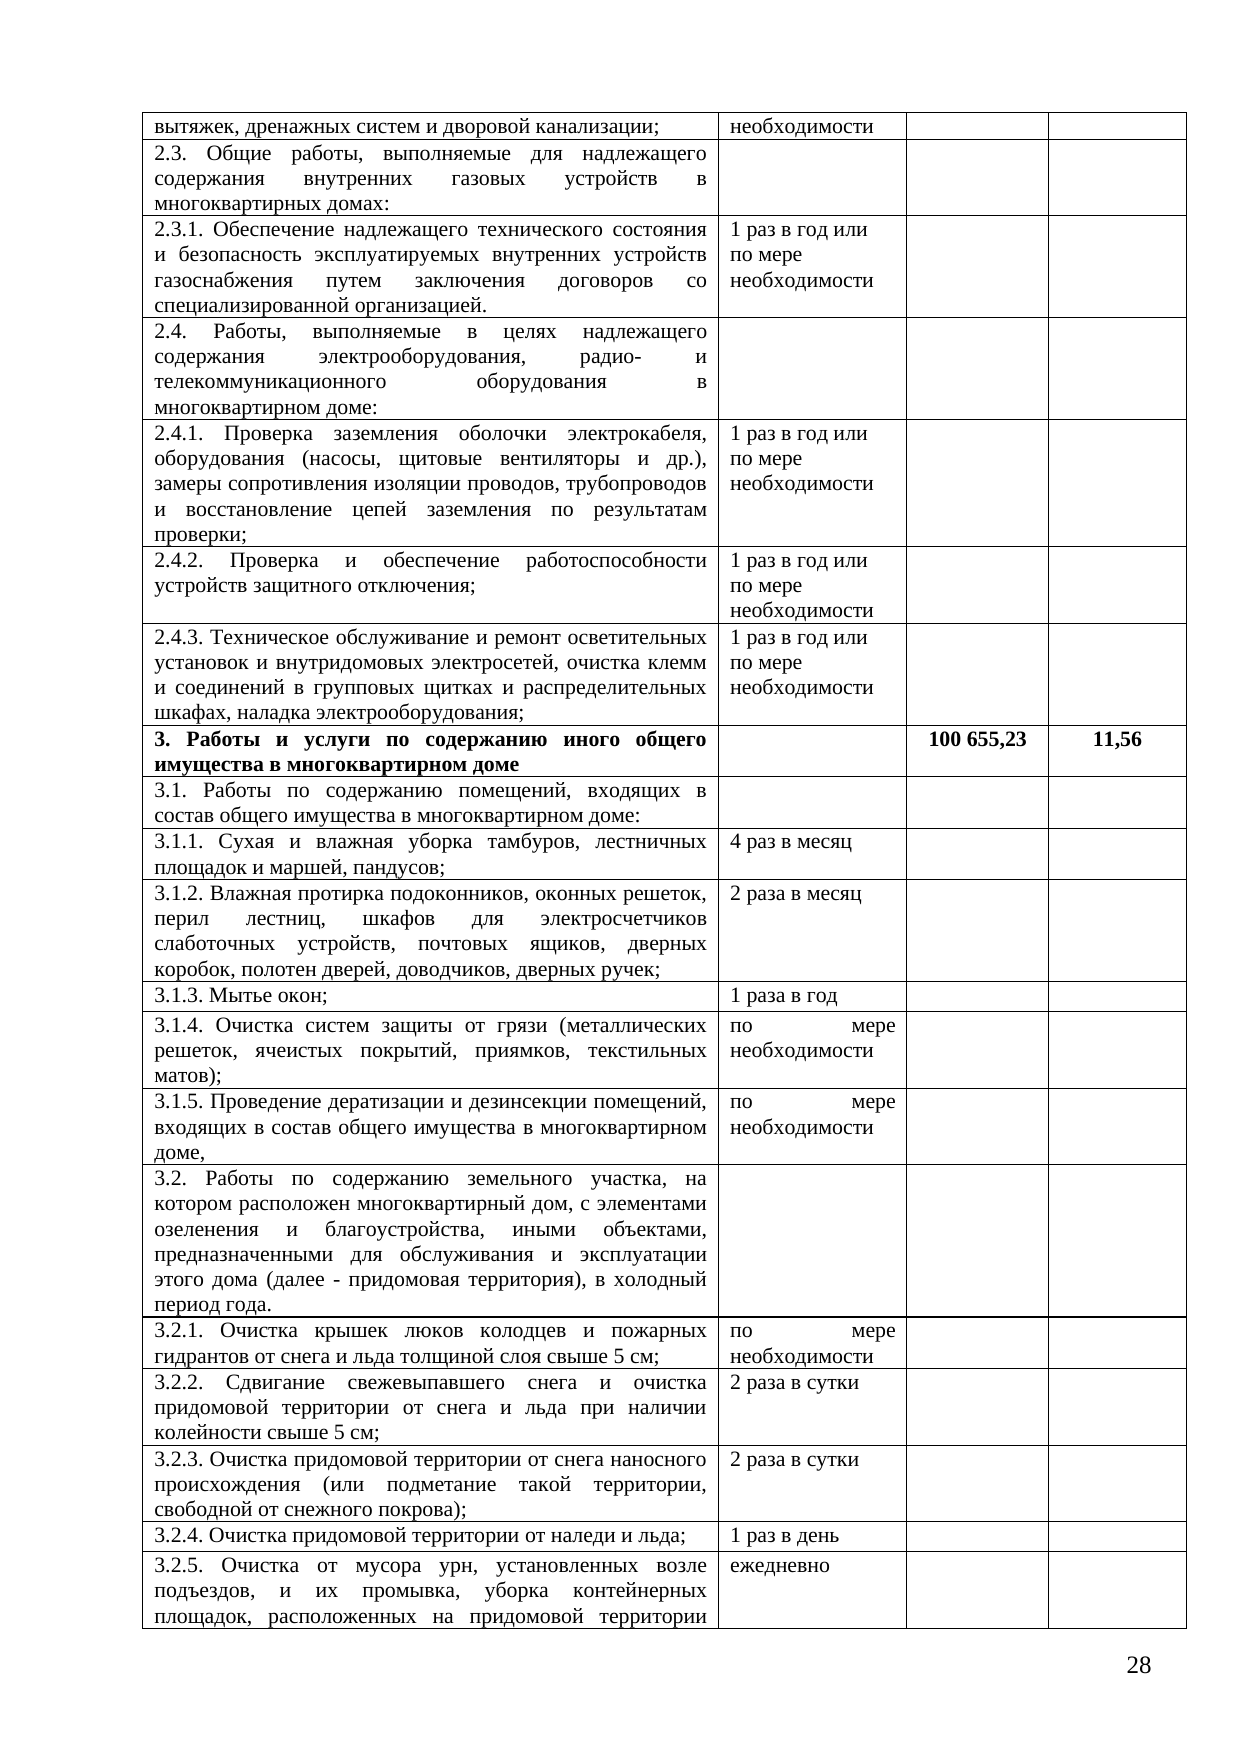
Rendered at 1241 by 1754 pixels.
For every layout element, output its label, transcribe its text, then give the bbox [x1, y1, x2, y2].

table_cell 3.1.1. Сухая и влажная уборка тамбуров, лестничных площадок и маршей, пандусов; [143, 829, 718, 879]
table_cell 1 раз в год или по мере необходимости [719, 216, 906, 317]
table_cell [1049, 829, 1186, 879]
table_cell [907, 1165, 1048, 1316]
table_cell 2 раза в сутки [719, 1369, 906, 1444]
table_cell 2.3. Общие работы, выполняемые для надлежащего содержания внутренних газовых устройств в многоквартирных домах: [143, 140, 718, 215]
table_cell 1 раз в год или по мере необходимости [719, 547, 906, 623]
table_cell 3.2.3. Очистка придомовой территории от снега наносного происхождения (или подметание такой территории, свободной от снежного покрова); [143, 1446, 718, 1521]
table_cell 1 раза в год [719, 982, 906, 1011]
table_cell 1 раз в год или по мере необходимости [719, 420, 906, 546]
table_cell 3.2. Работы по содержанию земельного участка, на котором расположен многоквартирный дом, с элементами озеленения и благоустройства, иными объектами, предназначенными для обслуживания и эксплуатации этого дома (далее - придомовая территория), в холодный период года. [143, 1165, 718, 1316]
table_cell по мере необходимости [719, 1012, 906, 1087]
table_cell [1049, 777, 1186, 827]
table_cell 3.1. Работы по содержанию помещений, входящих в состав общего имущества в многоквартирном доме: [143, 777, 718, 827]
table_cell [1049, 624, 1186, 724]
table_cell [1049, 982, 1186, 1011]
table_cell [907, 1089, 1048, 1164]
table_cell [907, 547, 1048, 623]
table_cell [907, 982, 1048, 1011]
table_cell 3.1.4. Очистка систем защиты от грязи (металлических решеток, ячеистых покрытий, приямков, текстильных матов); [143, 1012, 718, 1087]
table_cell [907, 1318, 1048, 1368]
table_cell 3. Работы и услуги по содержанию иного общего имущества в многоквартирном доме [143, 726, 718, 776]
table_cell [907, 1522, 1048, 1551]
table_cell [907, 216, 1048, 317]
table_cell 2.4. Работы, выполняемые в целях надлежащего содержания электрооборудования, радио- и телекоммуникационного оборудования в многоквартирном доме: [143, 318, 718, 419]
table_cell 1 раз в год или по мере необходимости [719, 624, 906, 724]
table_cell по мере необходимости [719, 1089, 906, 1164]
table_cell [907, 880, 1048, 981]
table_cell 100 655,23 [907, 726, 1048, 776]
table_cell 3.1.2. Влажная протирка подоконников, оконных решеток, перил лестниц, шкафов для электросчетчиков слаботочных устройств, почтовых ящиков, дверных коробок, полотен дверей, доводчиков, дверных ручек; [143, 880, 718, 981]
table_cell [1049, 1369, 1186, 1444]
table_cell ежедневно [719, 1552, 906, 1628]
table_cell 2.4.3. Техническое обслуживание и ремонт осветительных установок и внутридомовых электросетей, очистка клемм и соединений в групповых щитках и распределительных шкафах, наладка электрооборудования; [143, 624, 718, 724]
table_cell [1049, 880, 1186, 981]
table_cell 3.2.1. Очистка крышек люков колодцев и пожарных гидрантов от снега и льда толщиной слоя свыше 5 см; [143, 1318, 718, 1368]
table_cell [1049, 1012, 1186, 1087]
table_cell [907, 829, 1048, 879]
table_cell [719, 1165, 906, 1316]
table_cell [1049, 1522, 1186, 1551]
table_cell [907, 624, 1048, 724]
table_cell [1049, 113, 1186, 138]
table_cell [1049, 216, 1186, 317]
table_cell [1049, 318, 1186, 419]
table_cell 3.2.4. Очистка придомовой территории от наледи и льда; [143, 1522, 718, 1551]
table_cell 11,56 [1049, 726, 1186, 776]
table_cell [719, 113, 906, 138]
table_cell [719, 140, 906, 215]
table_cell [907, 1446, 1048, 1521]
table_cell [907, 420, 1048, 546]
table_cell 2.4.1. Проверка заземления оболочки электрокабеля, оборудования (насосы, щитовые вентиляторы и др.), замеры сопротивления изоляции проводов, трубопроводов и восстановление цепей заземления по результатам проверки; [143, 420, 718, 546]
table_cell [907, 1369, 1048, 1444]
table_cell [907, 777, 1048, 827]
table_cell 2.4.2. Проверка и обеспечение работоспособности устройств защитного отключения; [143, 547, 718, 623]
table_cell 3.1.3. Мытье окон; [143, 982, 718, 1011]
table_cell по мере необходимости [719, 1318, 906, 1368]
table_cell [1049, 1165, 1186, 1316]
table_cell [1049, 1089, 1186, 1164]
table_cell [1049, 140, 1186, 215]
table_cell [1049, 1446, 1186, 1521]
table_cell 1 раз в день [719, 1522, 906, 1551]
table_cell [907, 113, 1048, 138]
table_cell 3.2.2. Сдвигание свежевыпавшего снега и очистка придомовой территории от снега и льда при наличии колейности свыше 5 см; [143, 1369, 718, 1444]
table_cell [1049, 1552, 1186, 1628]
table_cell [907, 140, 1048, 215]
table_cell 2 раза в сутки [719, 1446, 906, 1521]
table_cell 4 раз в месяц [719, 829, 906, 879]
table_cell [1049, 547, 1186, 623]
table_cell [719, 726, 906, 776]
table_cell [907, 1552, 1048, 1628]
table_cell 2.3.1. Обеспечение надлежащего технического состояния и безопасность эксплуатируемых внутренних устройств газоснабжения путем заключения договоров со специализированной организацией. [143, 216, 718, 317]
table_cell 2 раза в месяц [719, 880, 906, 981]
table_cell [143, 1552, 718, 1628]
table_cell [1049, 420, 1186, 546]
table_cell [719, 318, 906, 419]
table_cell [1049, 1318, 1186, 1368]
table_cell 3.1.5. Проведение дератизации и дезинсекции помещений, входящих в состав общего имущества в многоквартирном доме, [143, 1089, 718, 1164]
table_cell [907, 318, 1048, 419]
table_cell [719, 777, 906, 827]
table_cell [143, 113, 718, 138]
table_cell [907, 1012, 1048, 1087]
